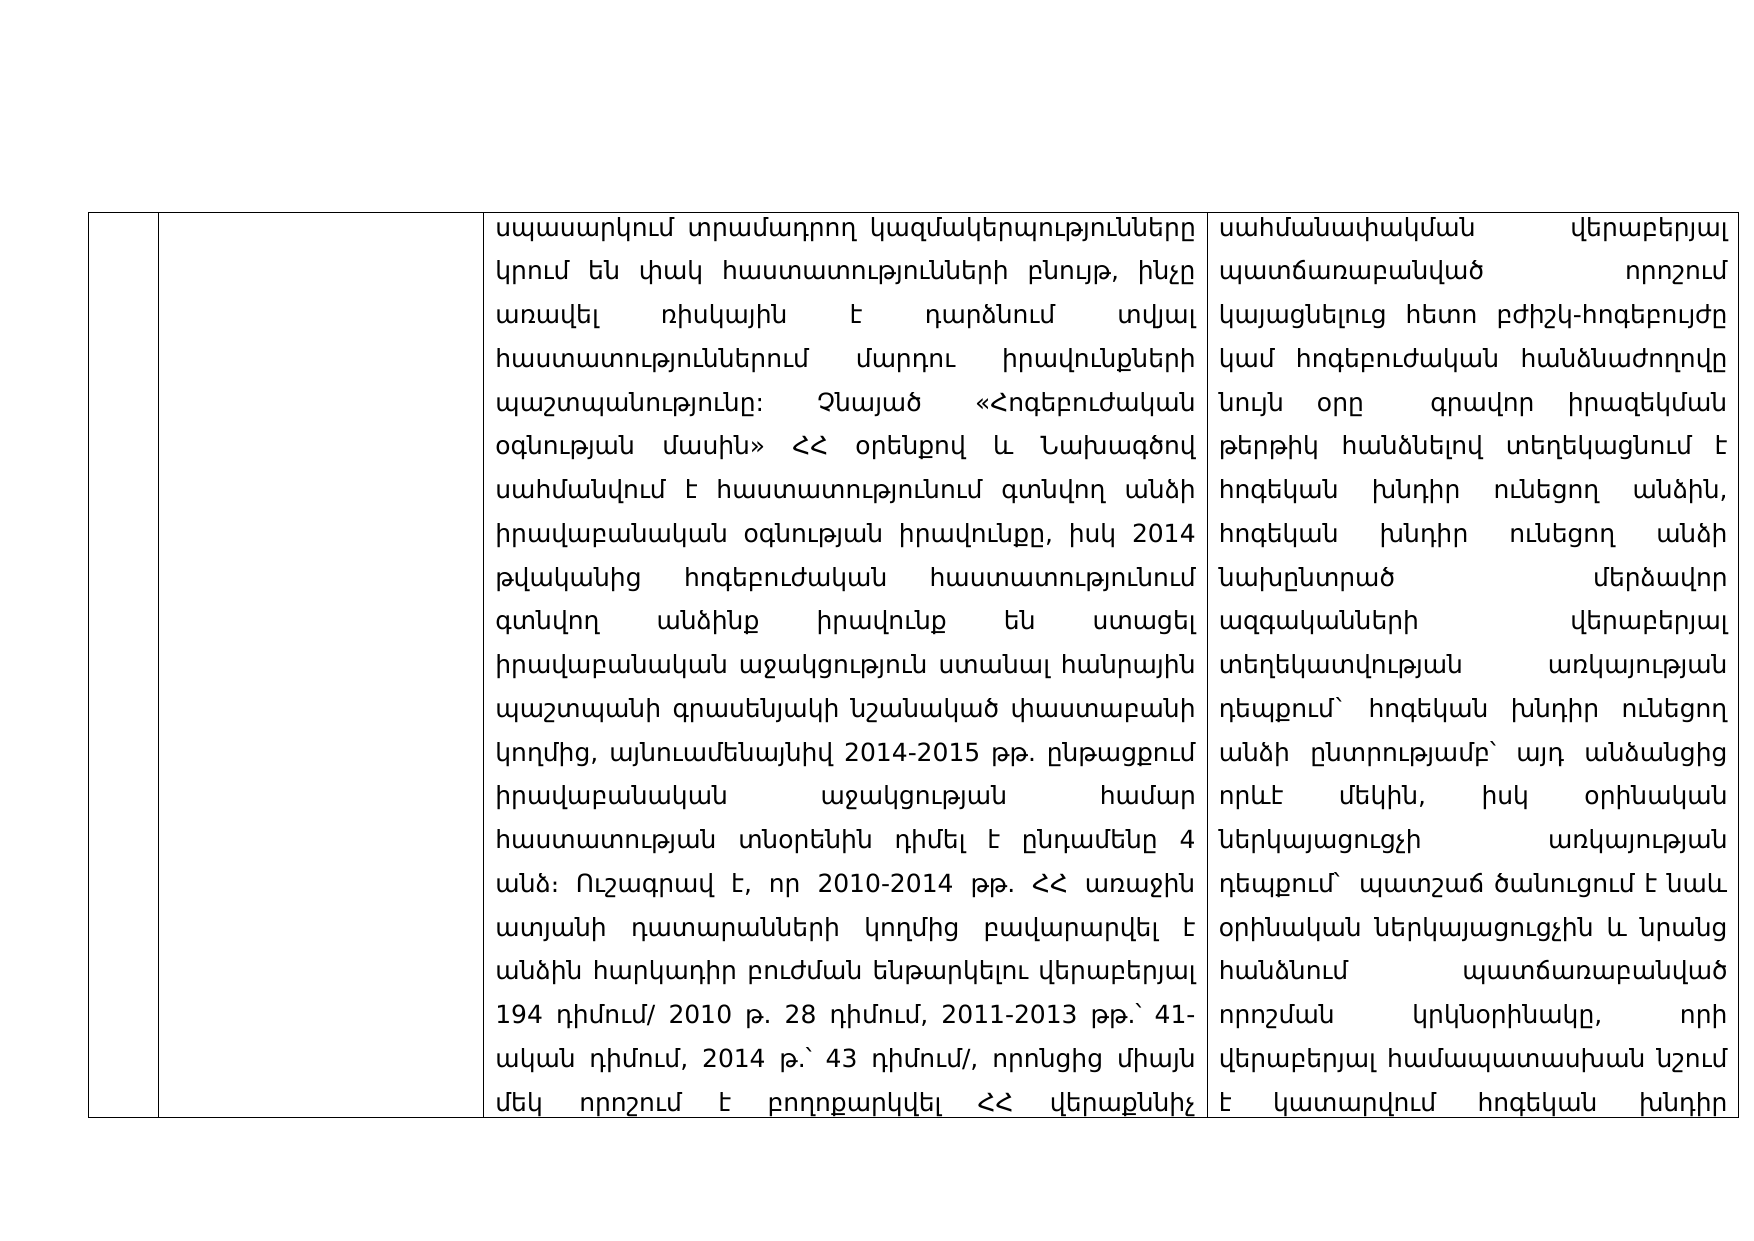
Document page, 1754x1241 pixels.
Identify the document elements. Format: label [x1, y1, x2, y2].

table_cell [1208, 213, 1738, 1117]
table_cell [484, 213, 1207, 1117]
table_cell [159, 213, 483, 1117]
table_cell [89, 213, 158, 1117]
